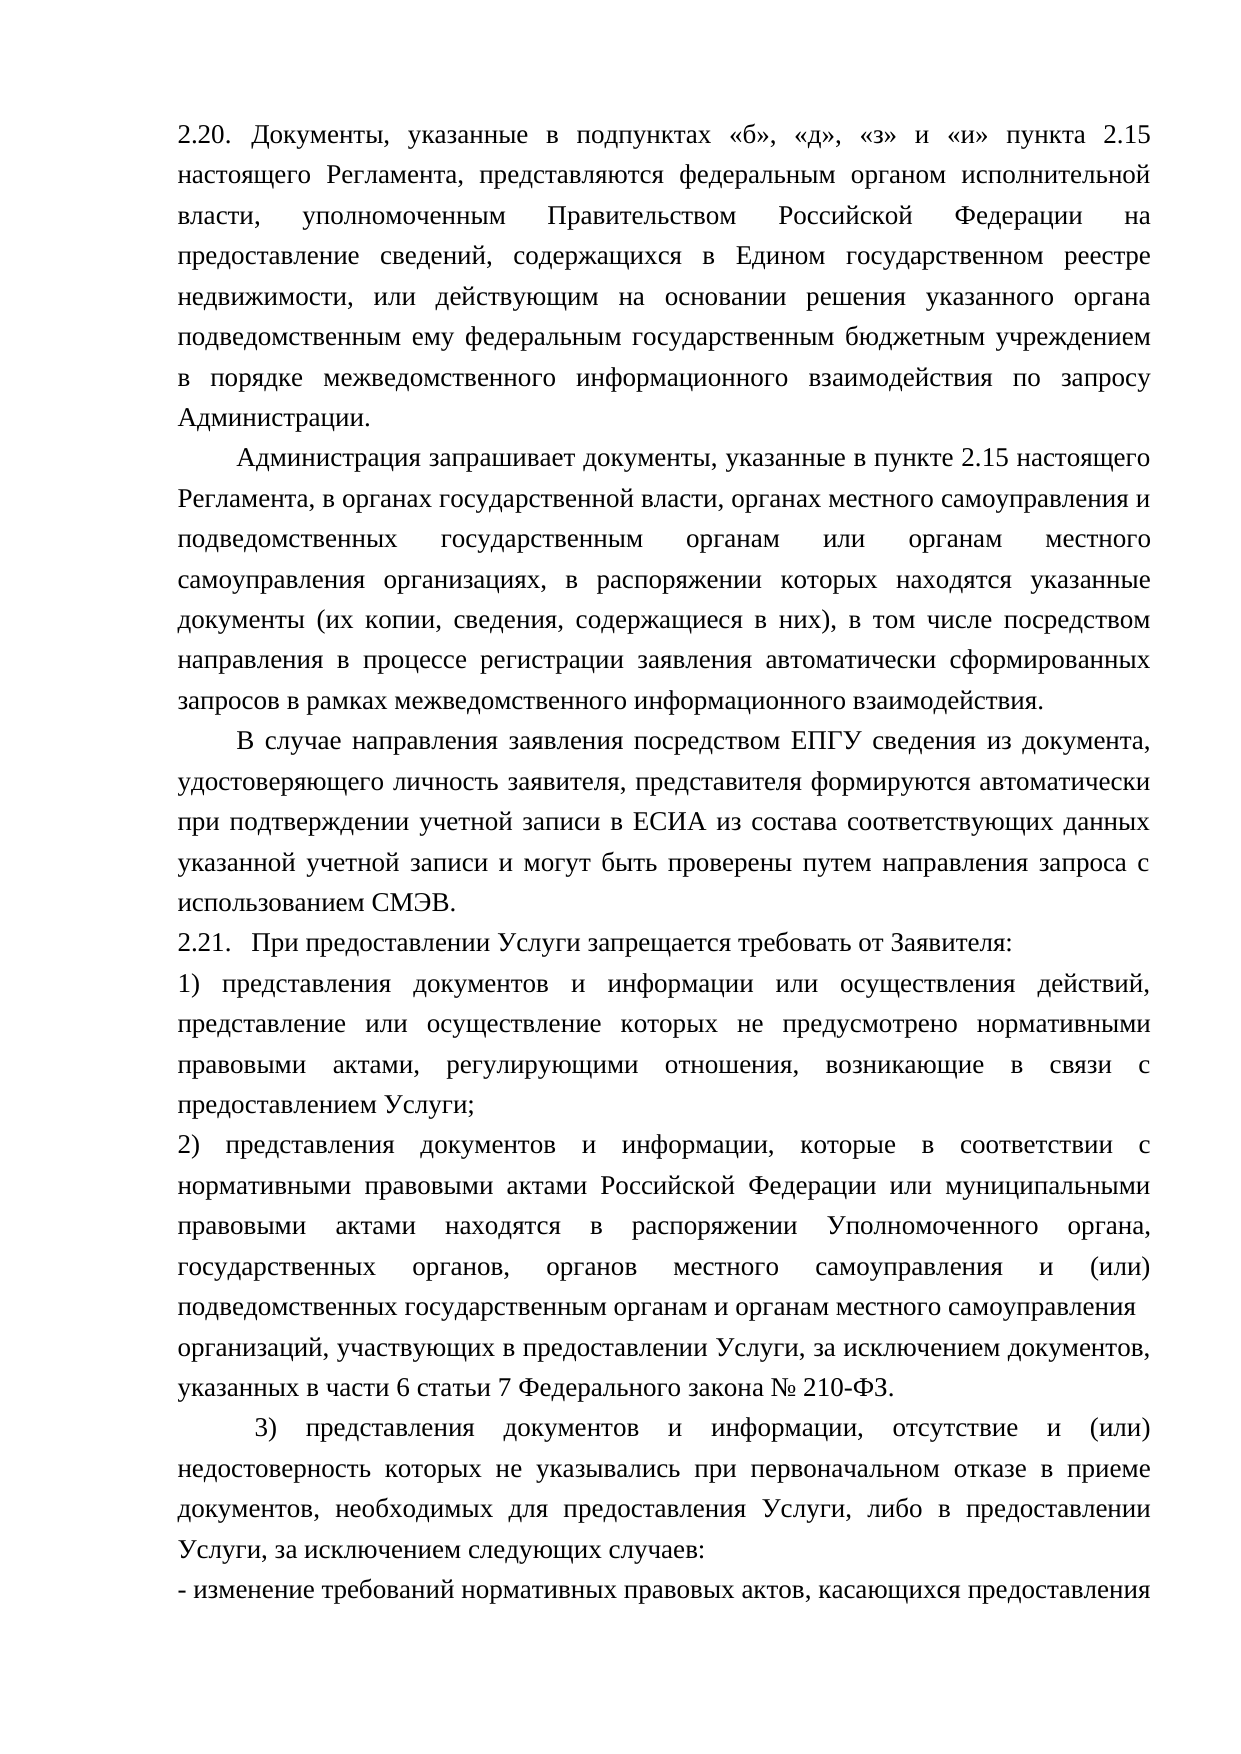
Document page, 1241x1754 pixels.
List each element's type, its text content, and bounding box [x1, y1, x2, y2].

list При предоставлении Услуги запрещается требовать от Заявителя: [177, 926, 1152, 958]
text 1) представления документов и информации или осуществления действий, представление или осуществление которых не предусмотрено нормативными правовыми актами, регулирующими отношения, возникающие в связи с предоставлением Услуги; [177, 967, 1152, 1119]
text В случае направления заявления посредством ЕПГУ сведения из документа, удостоверяющего личность заявителя, представителя формируются автоматически при подтверждении учетной записи в ЕСИА из состава соответствующих данных указанной учетной записи и могут быть проверены путем направления запроса с использованием СМЭВ. [177, 724, 1152, 917]
text Администрация запрашивает документы, указанные в пункте 2.15 настоящего Регламента, в органах государственной власти, органах местного самоуправления и подведомственных государственным органам или органам местного самоуправления организациях, в распоряжении которых находятся указанные документы (их копии, сведения, содержащиеся в них), в том числе посредством направления в процессе регистрации заявления автоматически сформированных запросов в рамках межведомственного информационного взаимодействия. [177, 441, 1152, 715]
list Документы, указанные в подпунктах «б», «д», «з» и «и» пункта 2.15 настоящего Регламента, представляются федеральным органом исполнительной власти, уполномоченным Правительством Российской Федерации на предоставление сведений, содержащихся в Едином государственном реестре недвижимости, или действующим на основании решения указанного органа подведомственным ему федеральным государственным бюджетным учреждением в порядке межведомственного информационного взаимодействия по запросу Администрации. [177, 118, 1152, 432]
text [177, 1573, 1152, 1604]
text организаций, участвующих в предоставлении Услуги, за исключением документов, указанных в части 6 статьи 7 Федерального закона № 210-ФЗ. [177, 1331, 1152, 1402]
text 3) представления документов и информации, отсутствие и (или) недостоверность которых не указывались при первоначальном отказе в приеме документов, необходимых для предоставления Услуги, либо в предоставлении Услуги, за исключением следующих случаев: [177, 1411, 1152, 1564]
text 2) представления документов и информации, которые в соответствии с нормативными правовыми актами Российской Федерации или муниципальными правовыми актами находятся в распоряжении Уполномоченного органа, государственных органов, органов местного самоуправления и (или) подведомственных государственным органам и органам местного самоуправления [177, 1128, 1152, 1321]
